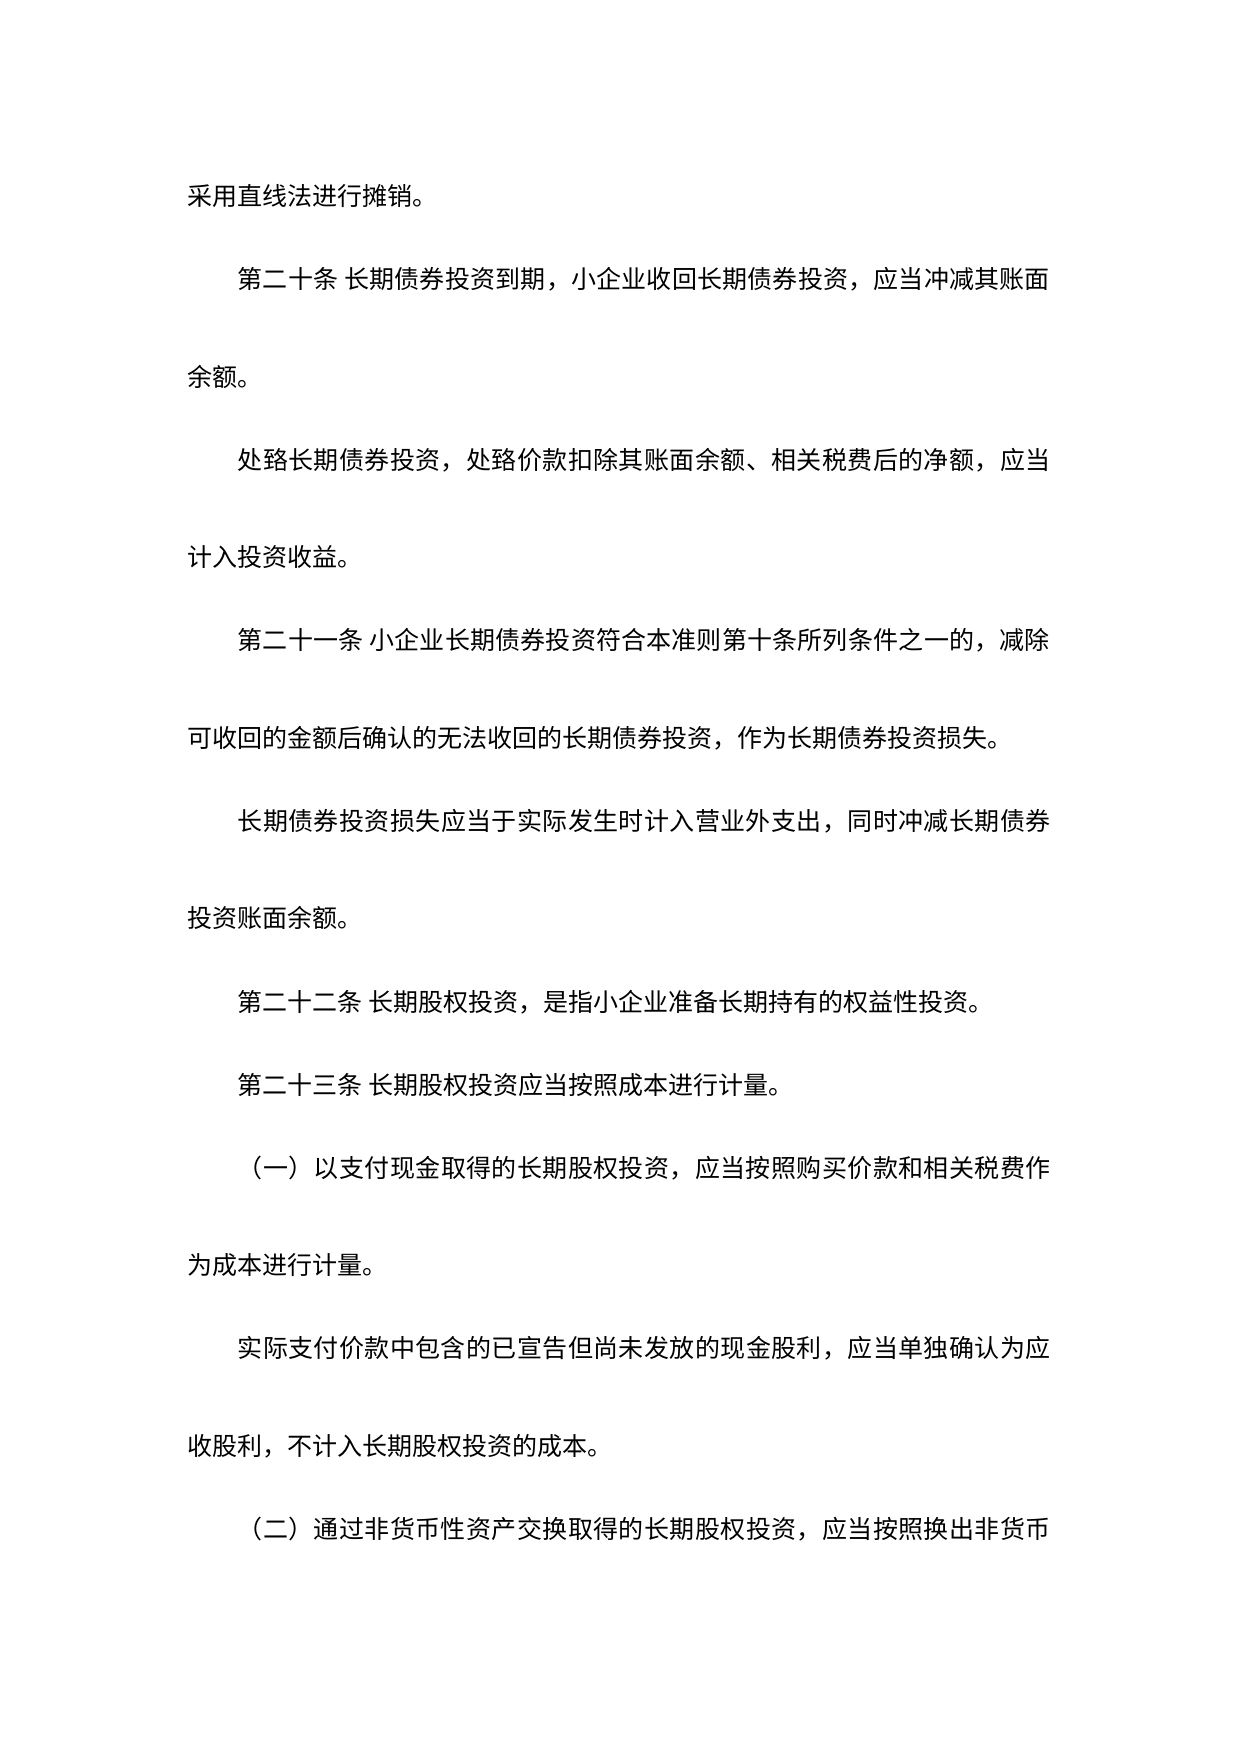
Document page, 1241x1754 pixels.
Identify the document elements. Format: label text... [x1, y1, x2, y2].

text 第二十三条 长期股权投资应当按照成本进行计量。 [187, 1051, 1053, 1116]
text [187, 1495, 1053, 1560]
text 长期债券投资损失应当于实际发生时计入营业外支出，同时冲减长期债券投资账面余额。 [187, 787, 1053, 949]
text 第二十一条 小企业长期债券投资符合本准则第十条所列条件之一的，减除可收回的金额后确认的无法收回的长期债券投资，作为长期债券投资损失。 [187, 606, 1053, 769]
text （一）以支付现金取得的长期股权投资，应当按照购买价款和相关税费作为成本进行计量。 [187, 1134, 1053, 1296]
text 实际支付价款中包含的已宣告但尚未发放的现金股利，应当单独确认为应收股利，不计入长期股权投资的成本。 [187, 1314, 1053, 1477]
text 处臵长期债券投资，处臵价款扣除其账面余额、相关税费后的净额，应当计入投资收益。 [187, 426, 1053, 588]
text 第二十条 长期债券投资到期，小企业收回长期债券投资，应当冲减其账面余额。 [187, 245, 1053, 408]
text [187, 162, 1053, 227]
text 第二十二条 长期股权投资，是指小企业准备长期持有的权益性投资。 [187, 968, 1053, 1033]
